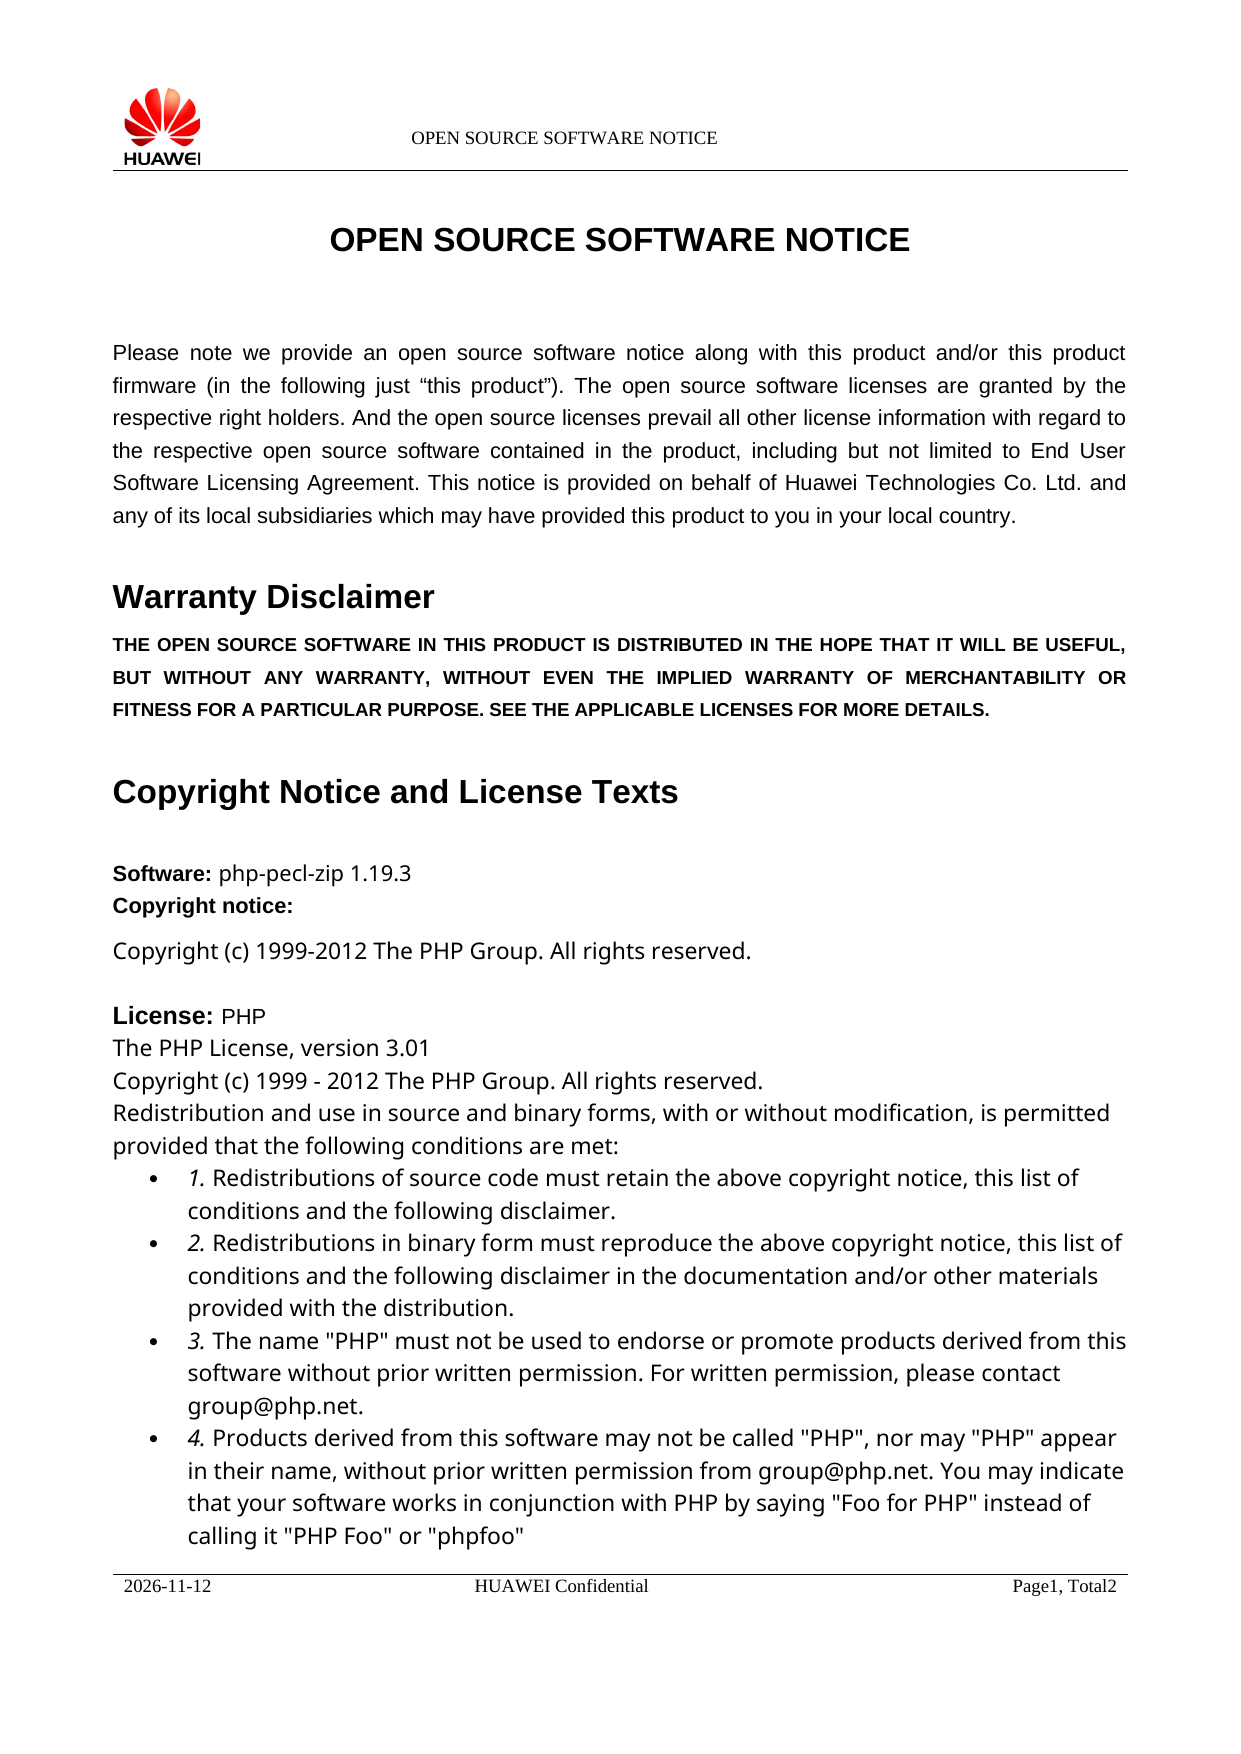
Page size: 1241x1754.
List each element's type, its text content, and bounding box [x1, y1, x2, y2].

text OPEN SOURCE SOFTWARE NOTICE [112, 206, 1128, 271]
text Redistribution and use in source and binary forms, with or without modification, is permitted provided that the following conditions are met: [112, 1096, 1128, 1161]
text The open source software in this product is distributed in the hope that it will be useful, but WITHOUT ANY WARRANTY, without even the implied warranty of MERCHANTABILITY or FITNESS FOR A PARTICULAR PURPOSE. See the applicable licenses for more details. [112, 629, 1128, 726]
list 2. Redistributions in binary form must reproduce the above copyright notice, this list of conditions and the following disclaimer in the documentation and/or other materials provided with the distribution. [150, 1226, 1128, 1324]
text Copyright (c) 1999-2012 The PHP Group. All rights reserved. [112, 934, 1128, 966]
list 3. The name "PHP" must not be used to endorse or promote products derived from this software without prior written permission. For written permission, please contact group@php.net. [150, 1324, 1128, 1421]
text Warranty Disclaimer [112, 564, 1128, 629]
picture [124, 88, 201, 165]
text Please note we provide an open source software notice along with this product and/or this product firmware (in the following just “this product”). The open source software licenses are granted by the respective right holders. And the open source licenses prevail all other license information with regard to the respective open source software contained in the product, including but not limited to End User Software Licensing Agreement. This notice is provided on behalf of Huawei Technologies Co. Ltd. and any of its local subsidiaries which may have provided this product to you in your local country. [112, 336, 1128, 531]
list 4. Products derived from this software may not be called "PHP", nor may "PHP" appear in their name, without prior written permission from group@php.net. You may indicate that your software works in conjunction with PHP by saying "Foo for PHP" instead of calling it "PHP Foo" or "phpfoo" [150, 1421, 1128, 1551]
text The PHP License, version 3.01 [112, 1031, 1128, 1064]
title Software: php-pecl-zip 1.19.3 [112, 856, 1128, 889]
text License: PHP [112, 999, 1128, 1031]
text Copyright (c) 1999 - 2012 The PHP Group. All rights reserved. [112, 1064, 1128, 1096]
list 1. Redistributions of source code must retain the above copyright notice, this list of conditions and the following disclaimer. [150, 1161, 1128, 1226]
text Copyright Notice and License Texts [112, 759, 1128, 824]
text Copyright notice: [112, 889, 1128, 921]
